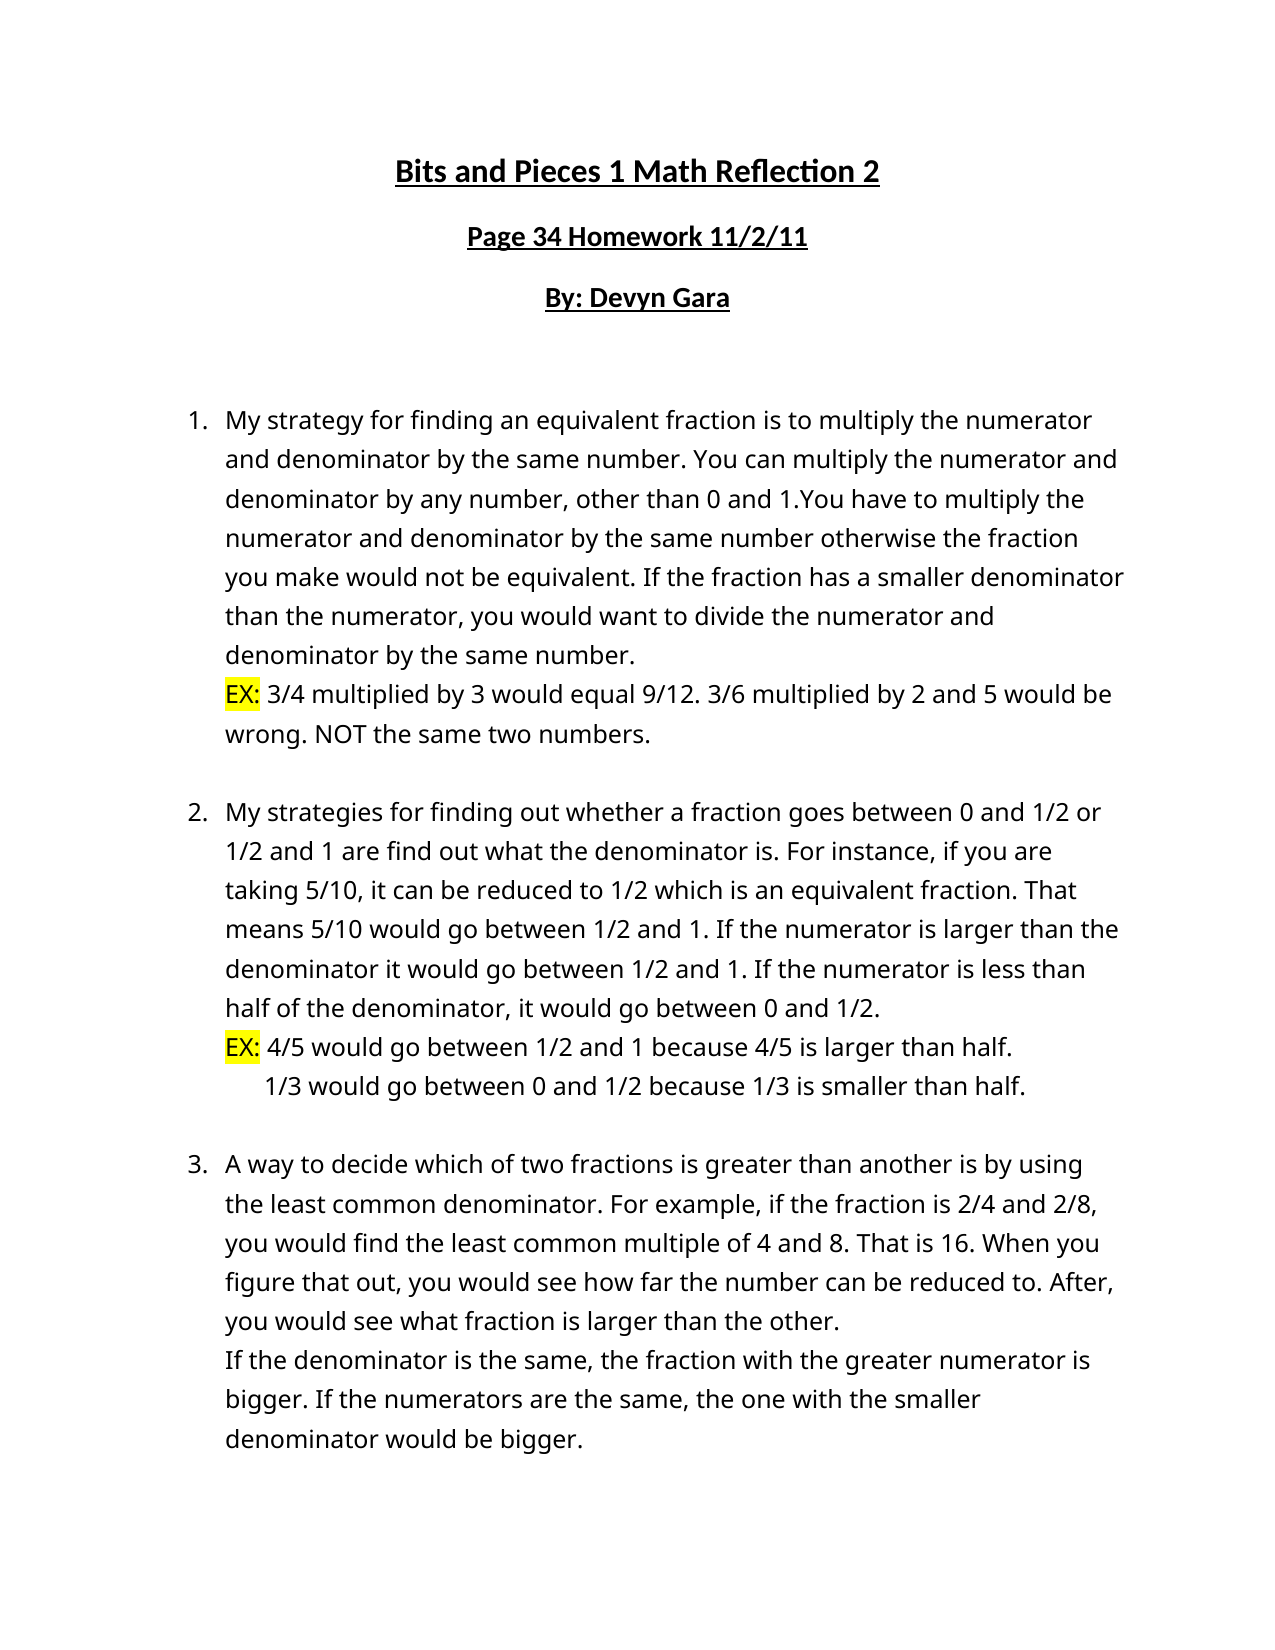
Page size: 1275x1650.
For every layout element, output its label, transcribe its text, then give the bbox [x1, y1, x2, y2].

list If the denominator is the same, the fraction with the greater numerator is bigger. If the numerators are the same, the one with the smaller denominator would be bigger. [225, 1343, 1125, 1455]
list EX: 4/5 would go between 1/2 and 1 because 4/5 is larger than half. [225, 1029, 1125, 1064]
text By: Devyn Gara [150, 279, 1125, 315]
list A way to decide which of two fractions is greater than another is by using the least common denominator. For example, if the fraction is 2/4 and 2/8, you would find the least common multiple of 4 and 8. That is 16. When you figure that out, you would see how far the number can be reduced to. After, you would see what fraction is larger than the other. [187, 1147, 1125, 1338]
list My strategy for finding an equivalent fraction is to multiply the numerator and denominator by the same number. You can multiply the numerator and denominator by any number, other than 0 and 1.You have to multiply the numerator and denominator by the same number otherwise the fraction you make would not be equivalent. If the fraction has a smaller denominator than the numerator, you would want to divide the numerator and denominator by the same number. [187, 403, 1125, 672]
list EX: 3/4 multiplied by 3 would equal 9/12. 3/6 multiplied by 2 and 5 would be wrong. NOT the same two numbers. [225, 677, 1125, 750]
text Bits and Pieces 1 Math Reflection 2 [150, 150, 1125, 191]
list My strategies for finding out whether a fraction goes between 0 and 1/2 or 1/2 and 1 are find out what the denominator is. For instance, if you are taking 5/10, it can be reduced to 1/2 which is an equivalent fraction. That means 5/10 would go between 1/2 and 1. If the numerator is larger than the denominator it would go between 1/2 and 1. If the numerator is less than half of the denominator, it would go between 0 and 1/2. [187, 794, 1125, 1024]
text Page 34 Homework 11/2/11 [150, 218, 1125, 253]
list 1/3 would go between 0 and 1/2 because 1/3 is smaller than half. [225, 1069, 1125, 1103]
